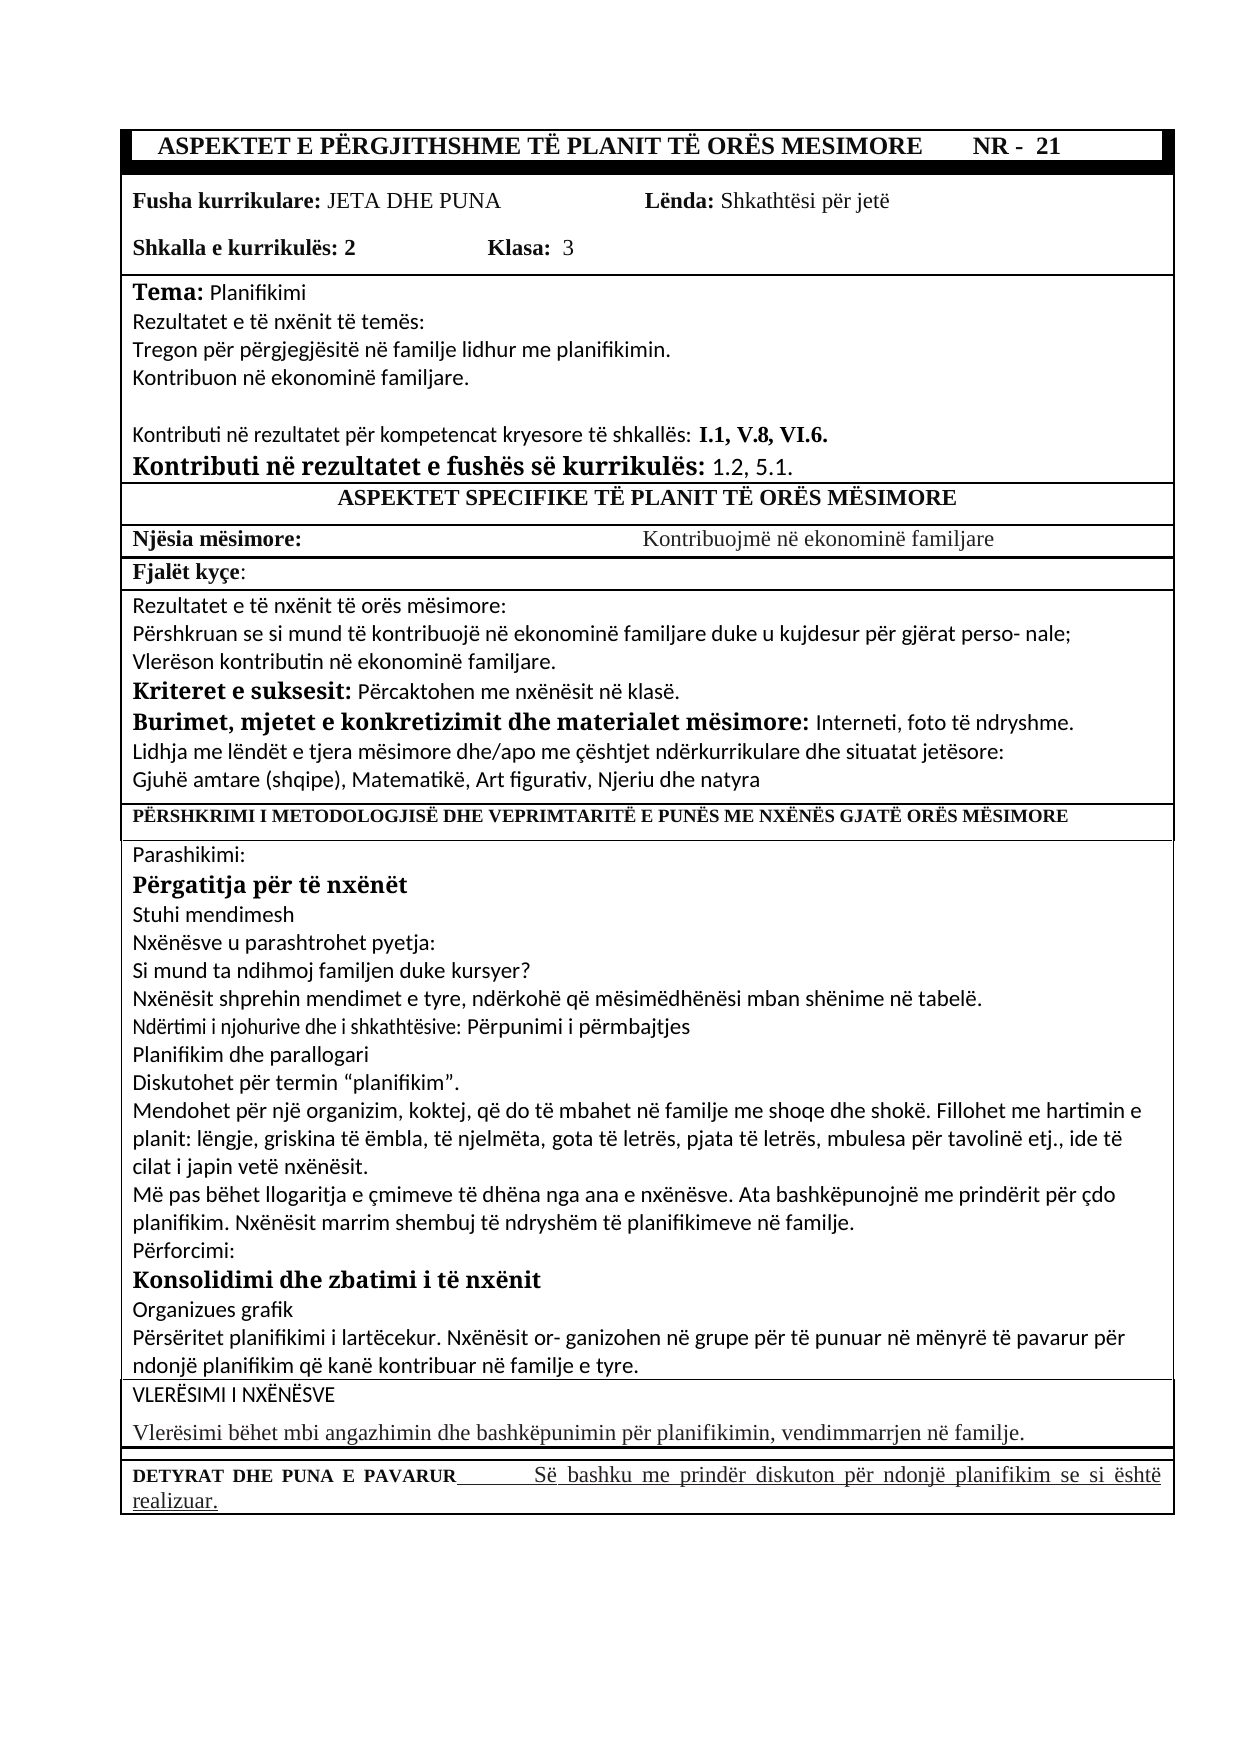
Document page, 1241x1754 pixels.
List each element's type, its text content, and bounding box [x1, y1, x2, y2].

table_cell Fjalët kyçe: [122, 559, 1173, 589]
table_cell Parashikimi: Përgatitja për të nxënët Stuhi mendimesh Nxënësve u parashtrohet pyetja: Si mund ta ndihmoj familjen duke kursyer? Nxënësit shprehin mendimet e tyre, ndërkohë që mësimëdhënësi mban shënime në tabelë. Ndërtimi i njohurive dhe i shkathtësive: Përpunimi i përmbajtjes Planifikim dhe parallogari Diskutohet për termin “planifikim”. Mendohet për një organizim, koktej, që do të mbahet në familje me shoqe dhe shokë. Fillohet me hartimin e planit: lëngje, griskina të ëmbla, të njelmëta, gota të letrës, pjata të letrës, mbulesa për tavolinë etj., ide të cilat i japin vetë nxënësit. Më pas bëhet llogaritja e çmimeve të dhëna nga ana e nxënësve. Ata bashkëpunojnë me prindërit për çdo planifikim. Nxënësit marrim shembuj të ndryshëm të planifikimeve në familje. Përforcimi: Konsolidimi dhe zbatimi i të nxënit Organizues grafik Përsëritet planifikimi i lartëcekur. Nxënësit or- ganizohen në grupe për të punuar në mënyrë të pavarur për ndonjë planifikim që kanë kontribuar në familje e tyre. [122, 840, 1173, 1379]
table_cell ASPEKTET SPECIFIKE TË PLANIT TË ORËS MËSIMORE [122, 484, 1173, 524]
table_cell Rezultatet e të nxënit të orës mësimore: Përshkruan se si mund të kontribuojë në ekonominë familjare duke u kujdesur për gjërat perso- nale; Vlerëson kontributin në ekonominë familjare. Kriteret e suksesit: Përcaktohen me nxënësit në klasë. Burimet, mjetet e konkretizimit dhe materialet mësimore: Interneti, foto të ndryshme. Lidhja me lëndët e tjera mësimore dhe/apo me çështjet ndërkurrikulare dhe situatat jetësore: Gjuhë amtare (shqipe), Matematikë, Art figurativ, Njeriu dhe natyra [122, 591, 1173, 803]
table_cell Njësia mësimore: Kontribuojmë në ekonominë familjare [122, 526, 1173, 556]
table_cell DETYRAT DHE PUNA E PAVARUR Së bashku me prindër diskuton për ndonjë planifikim se si është realizuar. [122, 1461, 1173, 1513]
table_cell [122, 1449, 1173, 1459]
table_cell PËRSHKRIMI I METODOLOGJISË DHE VEPRIMTARITË E PUNËS ME NXËNËS GJATË ORËS MËSIMORE [122, 805, 1173, 839]
table_cell Fusha kurrikulare: JETA DHE PUNA Lënda: Shkathtësi për jetë Shkalla e kurrikulës: 2 Klasa: 3 [122, 175, 1173, 273]
table_header ASPEKTET E PËRGJITHSHME TË PLANIT TË ORËS MESIMORE NR - 21 [122, 131, 1173, 173]
table_cell Tema: Planifikimi Rezultatet e të nxënit të temës: Tregon për përgjegjësitë në familje lidhur me planifikimin. Kontribuon në ekonominë familjare. Kontributi në rezultatet për kompetencat kryesore të shkallës: I.1, V.8, VI.6. Kontributi në rezultatet e fushës së kurrikulës: 1.2, 5.1. [122, 276, 1173, 482]
table_cell VLERËSIMI I NXËNËSVE Vlerësimi bëhet mbi angazhimin dhe bashkëpunimin për planifikimin, vendimmarrjen në familje. [122, 1379, 1173, 1446]
